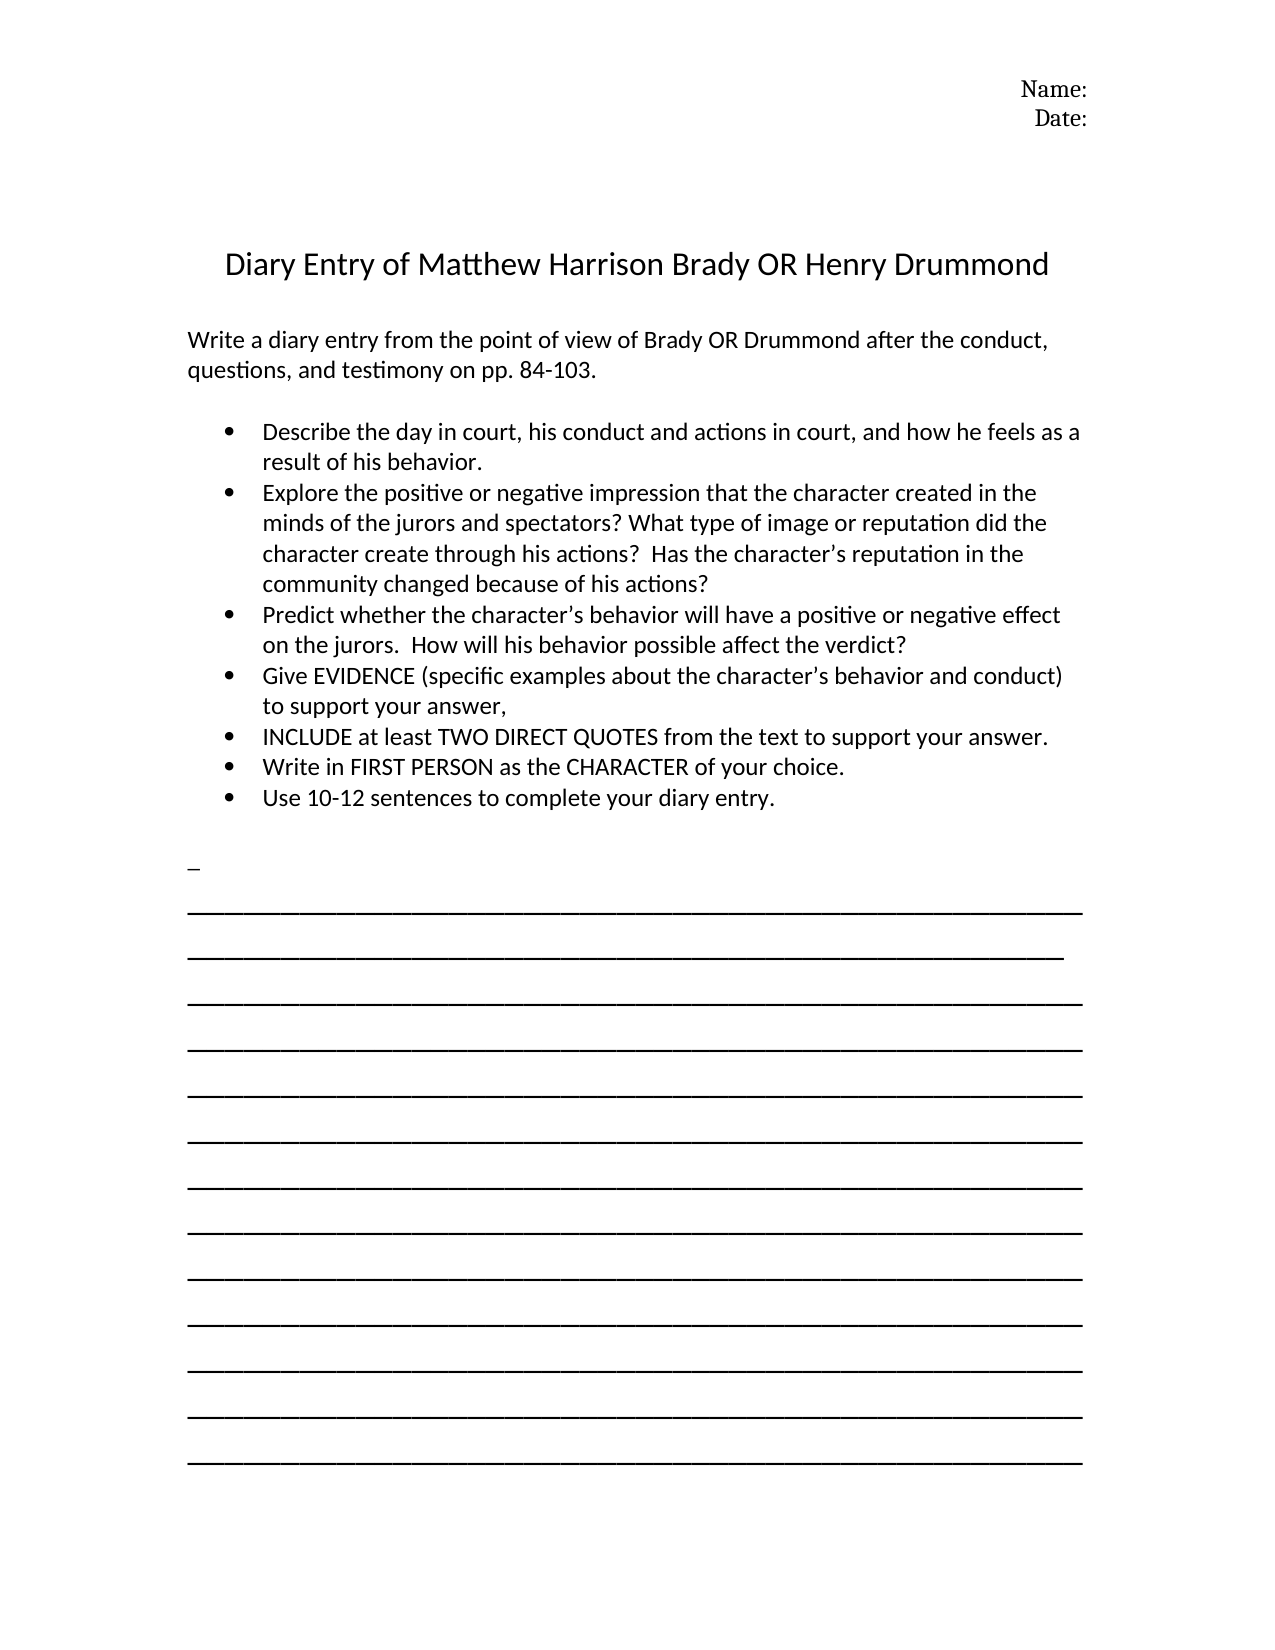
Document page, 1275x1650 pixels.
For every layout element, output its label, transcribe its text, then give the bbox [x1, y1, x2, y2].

list Explore the positive or negative impression that the character created in the minds of the jurors and spectators? What type of image or reputation did the character create through his actions? Has the character’s reputation in the community changed because of his actions? [225, 477, 1087, 599]
list INCLUDE at least TWO DIRECT QUOTES from the text to support your answer. [225, 721, 1087, 751]
text Write a diary entry from the point of view of Brady OR Drummond after the conduct, questions, and testimony on pp. 84-103. [187, 324, 1087, 385]
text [187, 965, 1087, 1469]
text Diary Entry of Matthew Harrison Brady OR Henry Drummond [187, 243, 1087, 283]
list Give EVIDENCE (specific examples about the character’s behavior and conduct) to support your answer, [225, 660, 1087, 721]
text ________________________________________________________________________________________________ [187, 843, 1087, 965]
list Describe the day in court, his conduct and actions in court, and how he feels as a result of his behavior. [225, 416, 1087, 477]
list Write in FIRST PERSON as the CHARACTER of your choice. [225, 751, 1087, 782]
list Use 10-12 sentences to complete your diary entry. [225, 782, 1087, 812]
list Predict whether the character’s behavior will have a positive or negative effect on the jurors. How will his behavior possible affect the verdict? [225, 599, 1087, 660]
